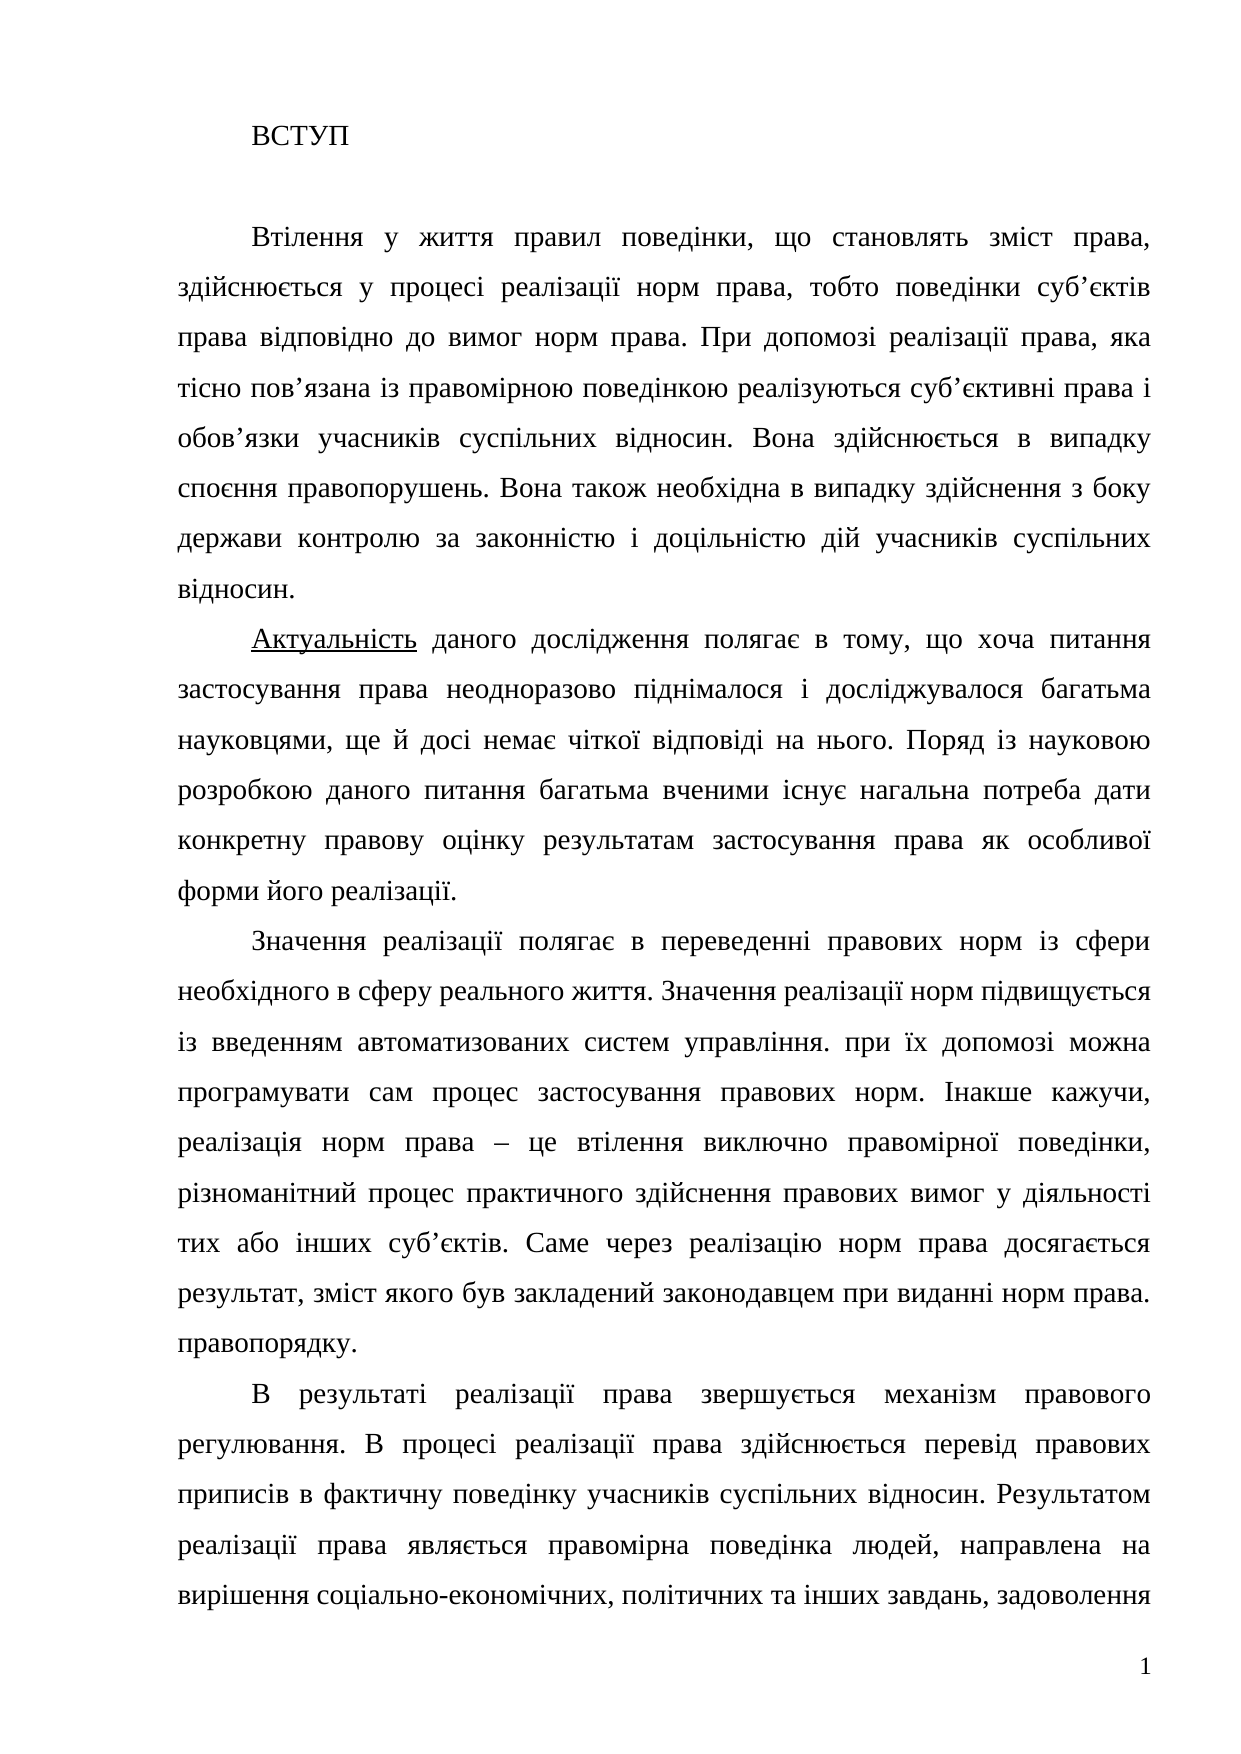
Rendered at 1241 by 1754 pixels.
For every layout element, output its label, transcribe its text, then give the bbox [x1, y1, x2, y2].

text Втілення у життя правил поведінки, що становлять зміст права, здійснюється у процесі реалізації норм права, тобто поведінки суб’єктів права відповідно до вимог норм права. При допомозі реалізації права, яка тісно пов’язана із правомірною поведінкою реалізуються суб’єктивні права і обов’язки учасників суспільних відносин. Вона здійснюється в випадку споєння правопорушень. Вона також необхідна в випадку здійснення з боку держави контролю за законністю і доцільністю дій учасників суспільних відносин. [177, 219, 1152, 604]
text Актуальність даного дослідження полягає в тому, що хоча питання застосування права неодноразово піднімалося і досліджувалося багатьма науковцями, ще й досі немає чіткої відповіді на нього. Поряд із науковою розробкою даного питання багатьма вченими існує нагальна потреба дати конкретну правову оцінку результатам застосування права як особливої форми його реалізації. [177, 621, 1152, 906]
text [177, 1376, 1152, 1611]
text Значення реалізації полягає в переведенні правових норм із сфери необхідного в сферу реального життя. Значення реалізації норм підвищується із введенням автоматизованих систем управління. при їх допомозі можна програмувати сам процес застосування правових норм. Інакше кажучи, реалізація норм права – це втілення виключно правомірної поведінки, різноманітний процес практичного здійснення правових вимог у діяльності тих або інших суб’єктів. Саме через реалізацію норм права досягається результат, зміст якого був закладений законодавцем при виданні норм права. правопорядку. [177, 923, 1152, 1359]
text ВСТУП [177, 118, 1152, 152]
